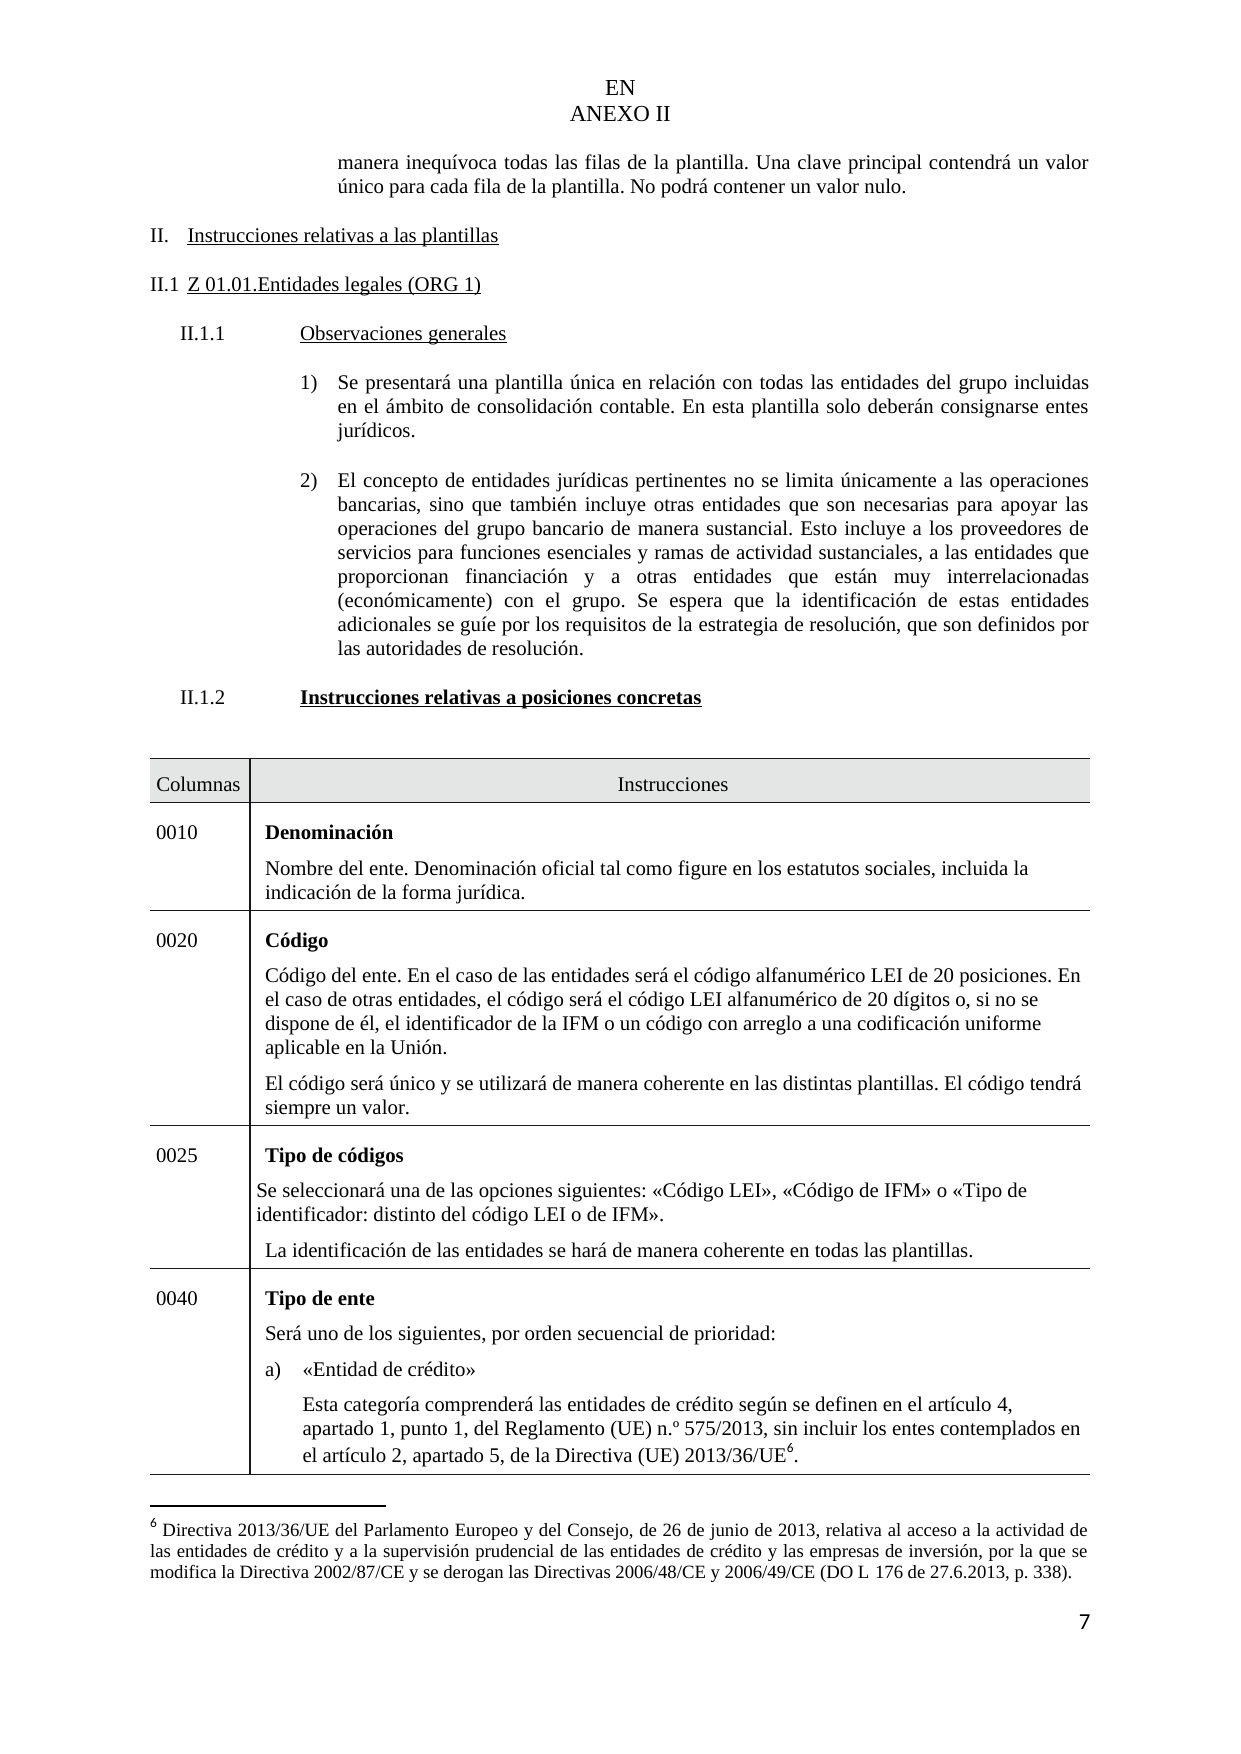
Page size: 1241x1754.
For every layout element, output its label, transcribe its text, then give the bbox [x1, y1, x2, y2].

list El concepto de entidades jurídicas pertinentes no se limita únicamente a las operaciones bancarias, sino que también incluye otras entidades que son necesarias para apoyar las operaciones del grupo bancario de manera sustancial. Esto incluye a los proveedores de servicios para funciones esenciales y ramas de actividad sustanciales, a las entidades que proporcionan financiación y a otras entidades que están muy interrelacionadas (económicamente) con el grupo. Se espera que la identificación de estas entidades adicionales se guíe por los requisitos de la estrategia de resolución, que son definidos por las autoridades de resolución. [300, 467, 1090, 660]
text Instrucciones relativas a posiciones concretas [180, 685, 1090, 709]
list Z 01.01.Entidades legales (ORG 1) [150, 272, 1090, 296]
table_cell Denominación Nombre del ente. Denominación oficial tal como figure en los estatutos sociales, incluida la indicación de la forma jurídica. [251, 803, 1090, 909]
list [300, 150, 1090, 198]
table_cell 0025 [150, 1126, 249, 1268]
table_header Columnas [150, 759, 249, 802]
list Se presentará una plantilla única en relación con todas las entidades del grupo incluidas en el ámbito de consolidación contable. En esta plantilla solo deberán consignarse entes jurídicos. [300, 370, 1090, 442]
table_cell 0040 [150, 1269, 249, 1474]
table_cell Tipo de códigos Se seleccionará una de las opciones siguientes: «Código LEI», «Código de IFM» o «Tipo de identificador: distinto del código LEI o de IFM». La identificación de las entidades se hará de manera coherente en todas las plantillas. [251, 1126, 1090, 1268]
table_header Instrucciones [251, 759, 1090, 802]
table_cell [251, 1269, 1090, 1474]
table_cell Código Código del ente. En el caso de las entidades será el código alfanumérico LEI de 20 posiciones. En el caso de otras entidades, el código será el código LEI alfanumérico de 20 dígitos o, si no se dispone de él, el identificador de la IFM o un código con arreglo a una codificación uniforme aplicable en la Unión. El código será único y se utilizará de manera coherente en las distintas plantillas. El código tendrá siempre un valor. [251, 911, 1090, 1125]
table_cell 0010 [150, 803, 249, 909]
list Instrucciones relativas a las plantillas [150, 223, 1090, 247]
text Observaciones generales [180, 321, 1090, 345]
table_cell 0020 [150, 911, 249, 1125]
